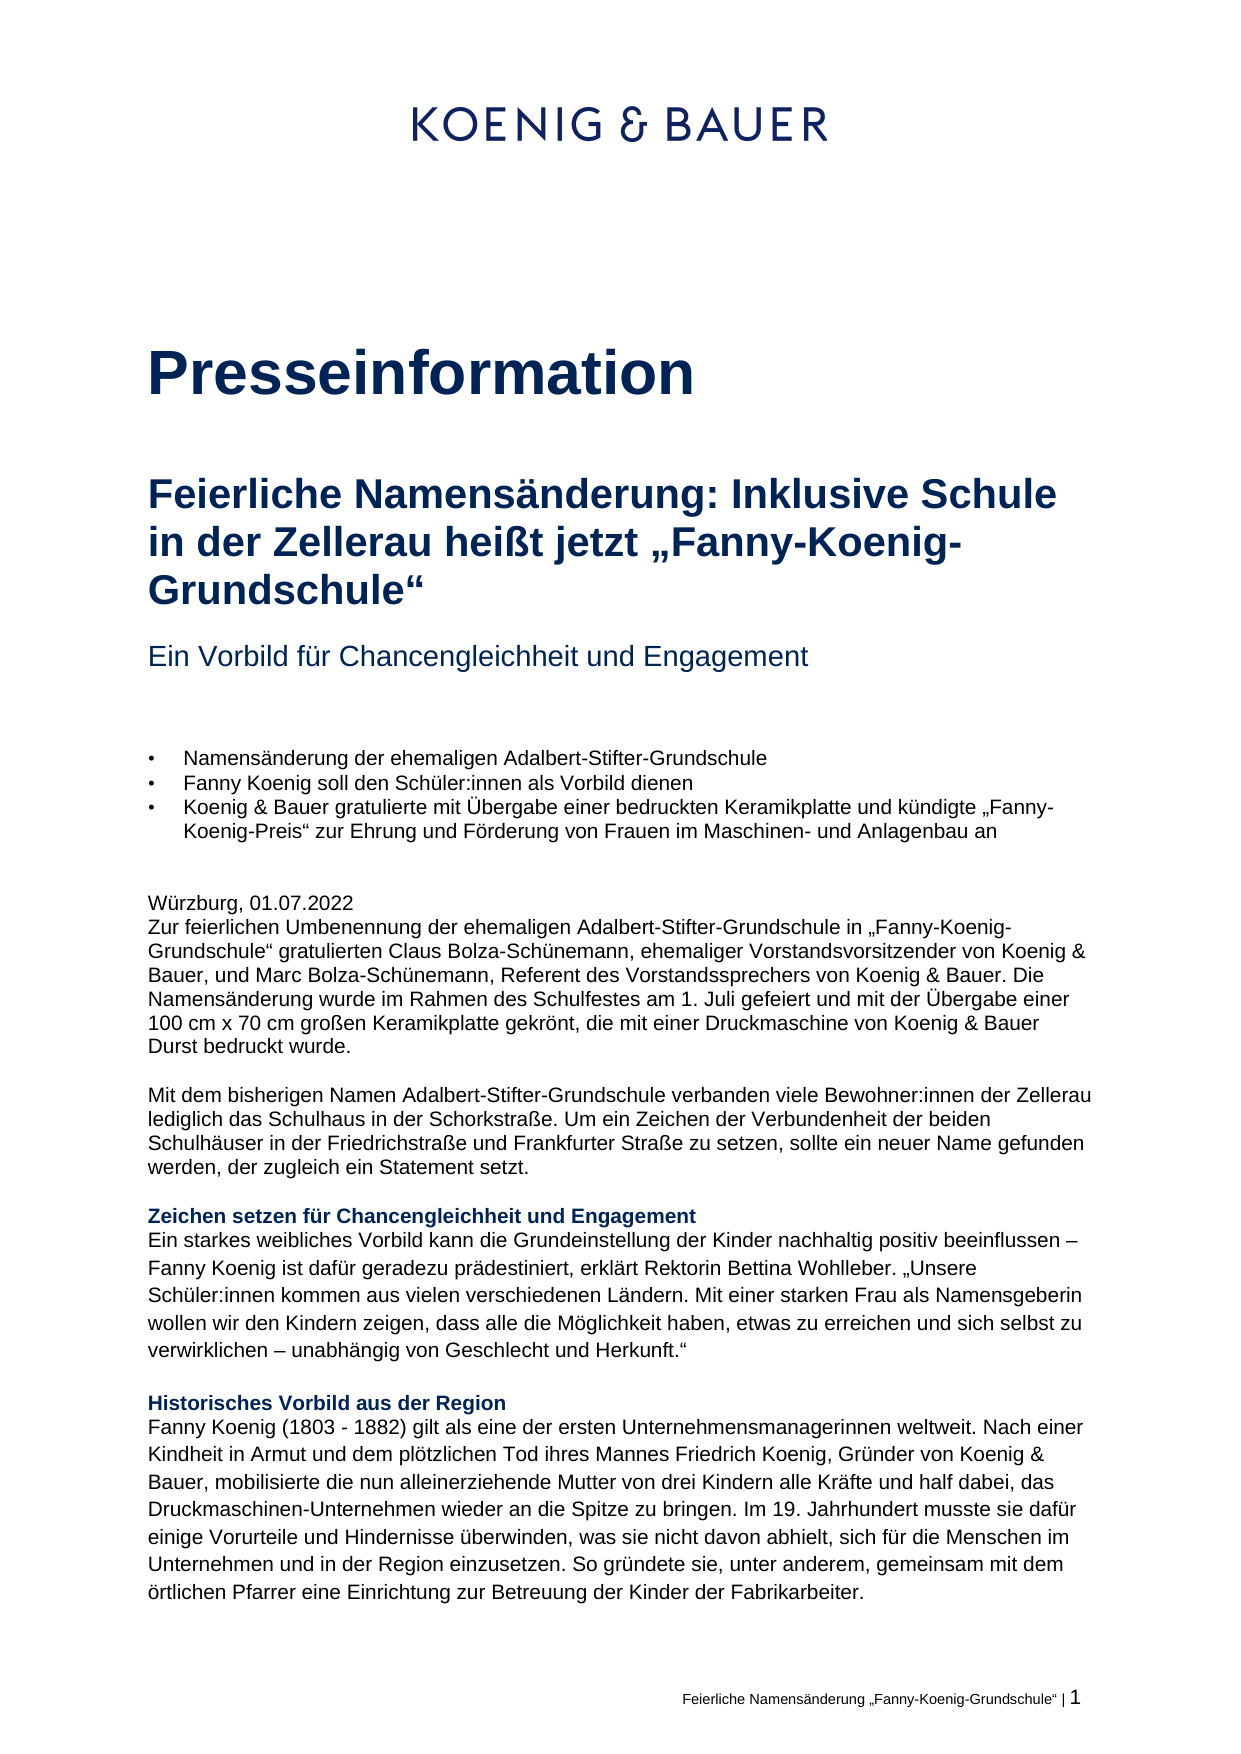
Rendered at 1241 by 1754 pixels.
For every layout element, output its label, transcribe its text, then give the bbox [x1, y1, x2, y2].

subtitle Ein Vorbild für Chancengleichheit und Engagement [148, 639, 1092, 672]
subtitle Zeichen setzen für Chancengleichheit und Engagement [148, 1204, 1092, 1228]
subtitle Historisches Vorbild aus der Region [148, 1391, 1092, 1414]
picture [413, 106, 828, 142]
list Namensänderung der ehemaligen Adalbert-Stifter-Grundschule [148, 746, 1092, 770]
list Koenig & Bauer gratulierte mit Übergabe einer bedruckten Keramikplatte und kündigte „Fanny-Koenig-Preis“ zur Ehrung und Förderung von Frauen im Maschinen- und Anlagenbau an [148, 794, 1092, 843]
list Fanny Koenig soll den Schüler:innen als Vorbild dienen [148, 770, 1092, 794]
text Ein starkes weibliches Vorbild kann die Grundeinstellung der Kinder nachhaltig positiv beeinflussen – Fanny Koenig ist dafür geradezu prädestiniert, erklärt Rektorin Bettina Wohlleber. „Unsere Schüler:innen kommen aus vielen verschiedenen Ländern. Mit einer starken Frau als Namensgeberin wollen wir den Kindern zeigen, dass alle die Möglichkeit haben, etwas zu erreichen und sich selbst zu verwirklichen – unabhängig von Geschlecht und Herkunft.“ [148, 1228, 1092, 1362]
text Würzburg, 01.07.2022 Zur feierlichen Umbenennung der ehemaligen Adalbert-Stifter-Grundschule in „Fanny-Koenig-Grundschule“ gratulierten Claus Bolza-Schünemann, ehemaliger Vorstandsvorsitzender von Koenig & Bauer, und Marc Bolza-Schünemann, Referent des Vorstandssprechers von Koenig & Bauer. Die Namensänderung wurde im Rahmen des Schulfestes am 1. Juli gefeiert und mit der Übergabe einer 100 cm x 70 cm großen Keramikplatte gekrönt, die mit einer Druckmaschine von Koenig & Bauer Durst bedruckt wurde. [148, 843, 1092, 1058]
text Mit dem bisherigen Namen Adalbert-Stifter-Grundschule verbanden viele Bewohner:innen der Zellerau lediglich das Schulhaus in der Schorkstraße. Um ein Zeichen der Verbundenheit der beiden Schulhäuser in der Friedrichstraße und Frankfurter Straße zu setzen, sollte ein neuer Name gefunden werden, der zugleich ein Statement setzt. [148, 1083, 1092, 1179]
title Presseinformation [148, 336, 1092, 407]
subtitle Feierliche Namensänderung: Inklusive Schule in der Zellerau heißt jetzt „Fanny-Koenig-Grundschule“ [148, 470, 1092, 614]
text Fanny Koenig (1803 - 1882) gilt als eine der ersten Unternehmensmanagerinnen weltweit. Nach einer Kindheit in Armut und dem plötzlichen Tod ihres Mannes Friedrich Koenig, Gründer von Koenig & Bauer, mobilisierte die nun alleinerziehende Mutter von drei Kindern alle Kräfte und half dabei, das Druckmaschinen-Unternehmen wieder an die Spitze zu bringen. Im 19. Jahrhundert musste sie dafür einige Vorurteile und Hindernisse überwinden, was sie nicht davon abhielt, sich für die Menschen im Unternehmen und in der Region einzusetzen. So gründete sie, unter anderem, gemeinsam mit dem örtlichen Pfarrer eine Einrichtung zur Betreuung der Kinder der Fabrikarbeiter. [148, 1414, 1092, 1603]
